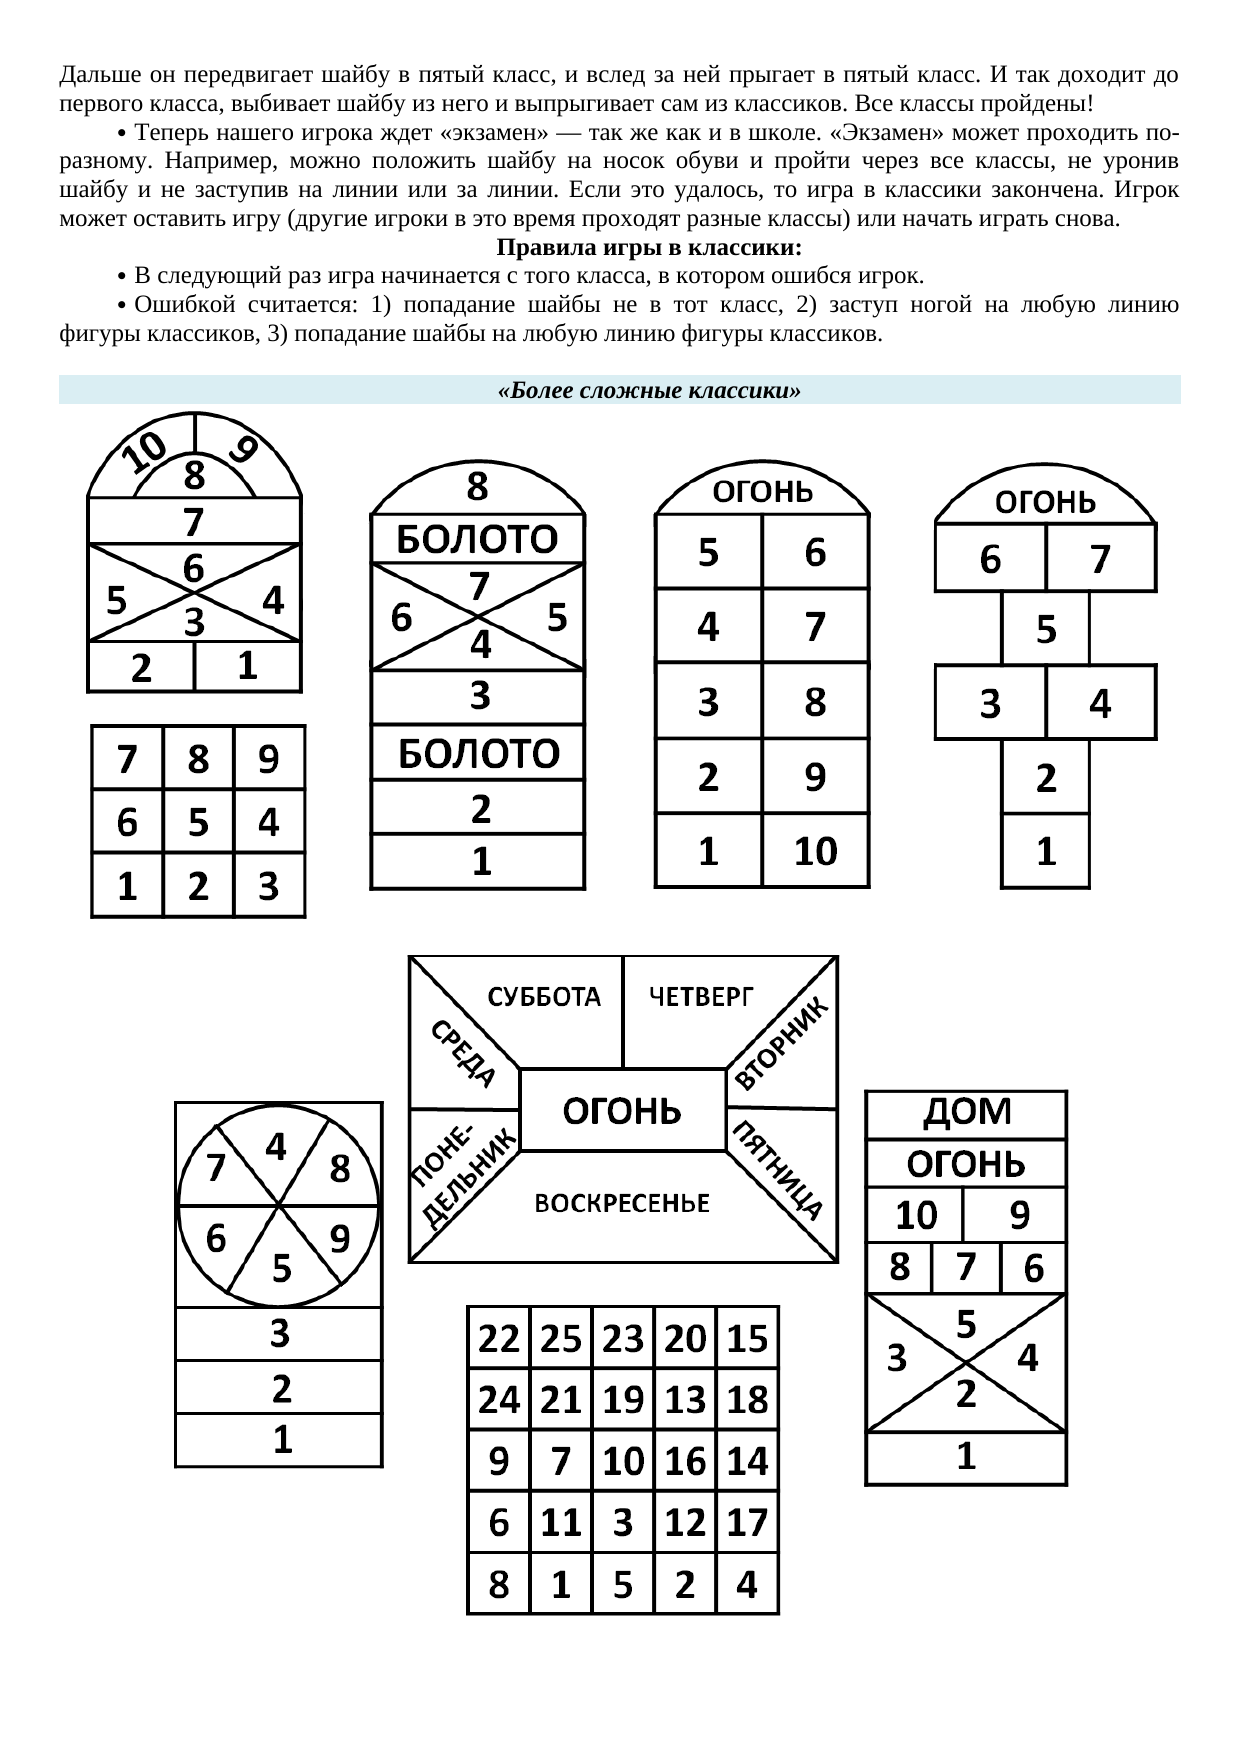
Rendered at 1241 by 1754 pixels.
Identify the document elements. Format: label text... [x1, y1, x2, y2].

list Теперь нашего игрока ждет «экзамен» — так же как и в школе. «Экзамен» может проходить по-разному. Например, можно положить шайбу на носок обуви и пройти через все классы, не уронив шайбу и не заступив на линии или за линии. Если это удалось, то игра в классики закончена. Игрок может оставить игру (другие игроки в это время проходят разные классы) или начать играть снова. [59, 117, 1181, 232]
list В следующий раз игра начинается с того класса, в котором ошибся игрок. [59, 260, 1181, 289]
picture [75, 404, 1165, 927]
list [59, 59, 1181, 117]
text «Более сложные классики» [59, 375, 1181, 404]
picture [171, 955, 1069, 1637]
list Ошибкой считается: 1) попадание шайбы не в тот класс, 2) заступ ногой на любую линию фигуры классиков, 3) попадание шайбы на любую линию фигуры классиков. [59, 289, 1181, 347]
text Правила игры в классики: [59, 232, 1181, 260]
